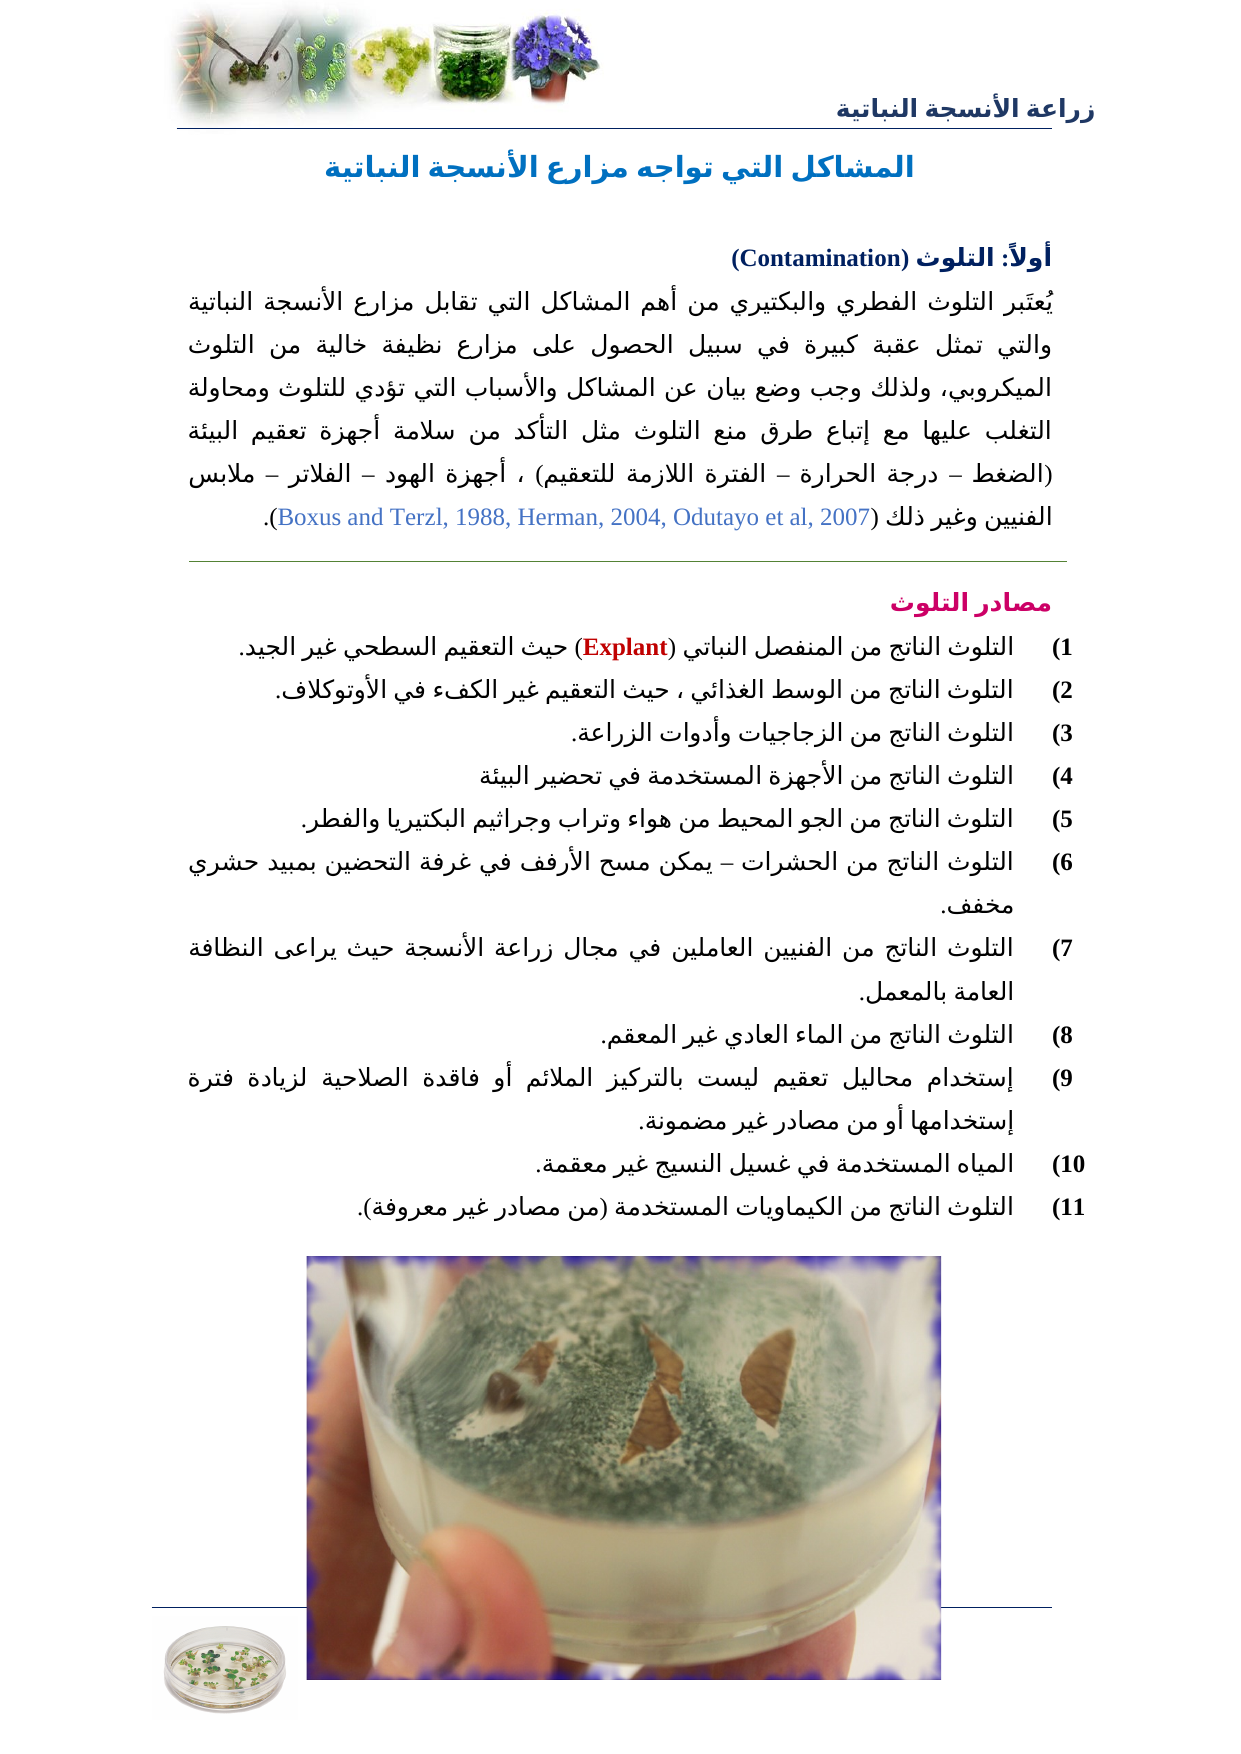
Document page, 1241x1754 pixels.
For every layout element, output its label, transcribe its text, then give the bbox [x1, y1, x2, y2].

list التلوث الناتج من الكيماويات المستخدمة (من مصادر غير معروفة). [187, 1192, 1052, 1221]
picture [306, 1256, 942, 1680]
text يُعتَبر التلوث الفطري والبكتيري من أهم المشاكل التي تقابل مزارع الأنسجة النباتية والتي تمثل عقبة كبيرة في سبيل الحصول على مزارع نظيفة خالية من التلوث الميكروبي، ولذلك وجب وضع بيان عن المشاكل والأسباب التي تؤدي للتلوث ومحاولة التغلب عليها مع إتباع طرق منع التلوث مثل التأكد من سلامة أجهزة تعقيم البيئة (الضغط – درجة الحرارة – الفترة اللازمة للتعقيم) ، أجهزة الهود – الفلاتر – ملابس الفنيين وغير ذلك (Boxus and Terzl, 1988, Herman, 2004, Odutayo et al, 2007). [187, 287, 1053, 531]
list التلوث الناتج من الفنيين العاملين في مجال زراعة الأنسجة حيث يراعى النظافة العامة بالمعمل. [187, 933, 1052, 1005]
list التلوث الناتج من الزجاجيات وأدوات الزراعة. [187, 718, 1052, 747]
list المياه المستخدمة في غسيل النسيج غير معقمة. [187, 1149, 1052, 1178]
list التلوث الناتج من الوسط الغذائي ، حيث التعقيم غير الكفء في الأوتوكلاف. [187, 675, 1052, 703]
list التلوث الناتج من الماء العادي غير المعقم. [187, 1020, 1052, 1048]
text أولاً: التلوث (Contamination) [187, 243, 1052, 272]
list التلوث الناتج من المنفصل النباتي (Explant) حيث التعقيم السطحي غير الجيد. [187, 632, 1052, 660]
text المشاكل التي تواجه مزارع الأنسجة النباتية [187, 150, 1052, 183]
list التلوث الناتج من الحشرات – يمكن مسح الأرفف في غرفة التحضين بمبيد حشري مخفف. [187, 847, 1052, 919]
picture [159, 0, 608, 135]
picture [151, 1616, 299, 1720]
list التلوث الناتج من الأجهزة المستخدمة في تحضير البيئة [187, 761, 1052, 790]
list التلوث الناتج من الجو المحيط من هواء وتراب وجراثيم البكتيريا والفطر. [187, 804, 1052, 833]
text مصادر التلوث [187, 588, 1052, 617]
list إستخدام محاليل تعقيم ليست بالتركيز الملائم أو فاقدة الصلاحية لزيادة فترة إستخدامها أو من مصادر غير مضمونة. [187, 1063, 1052, 1135]
